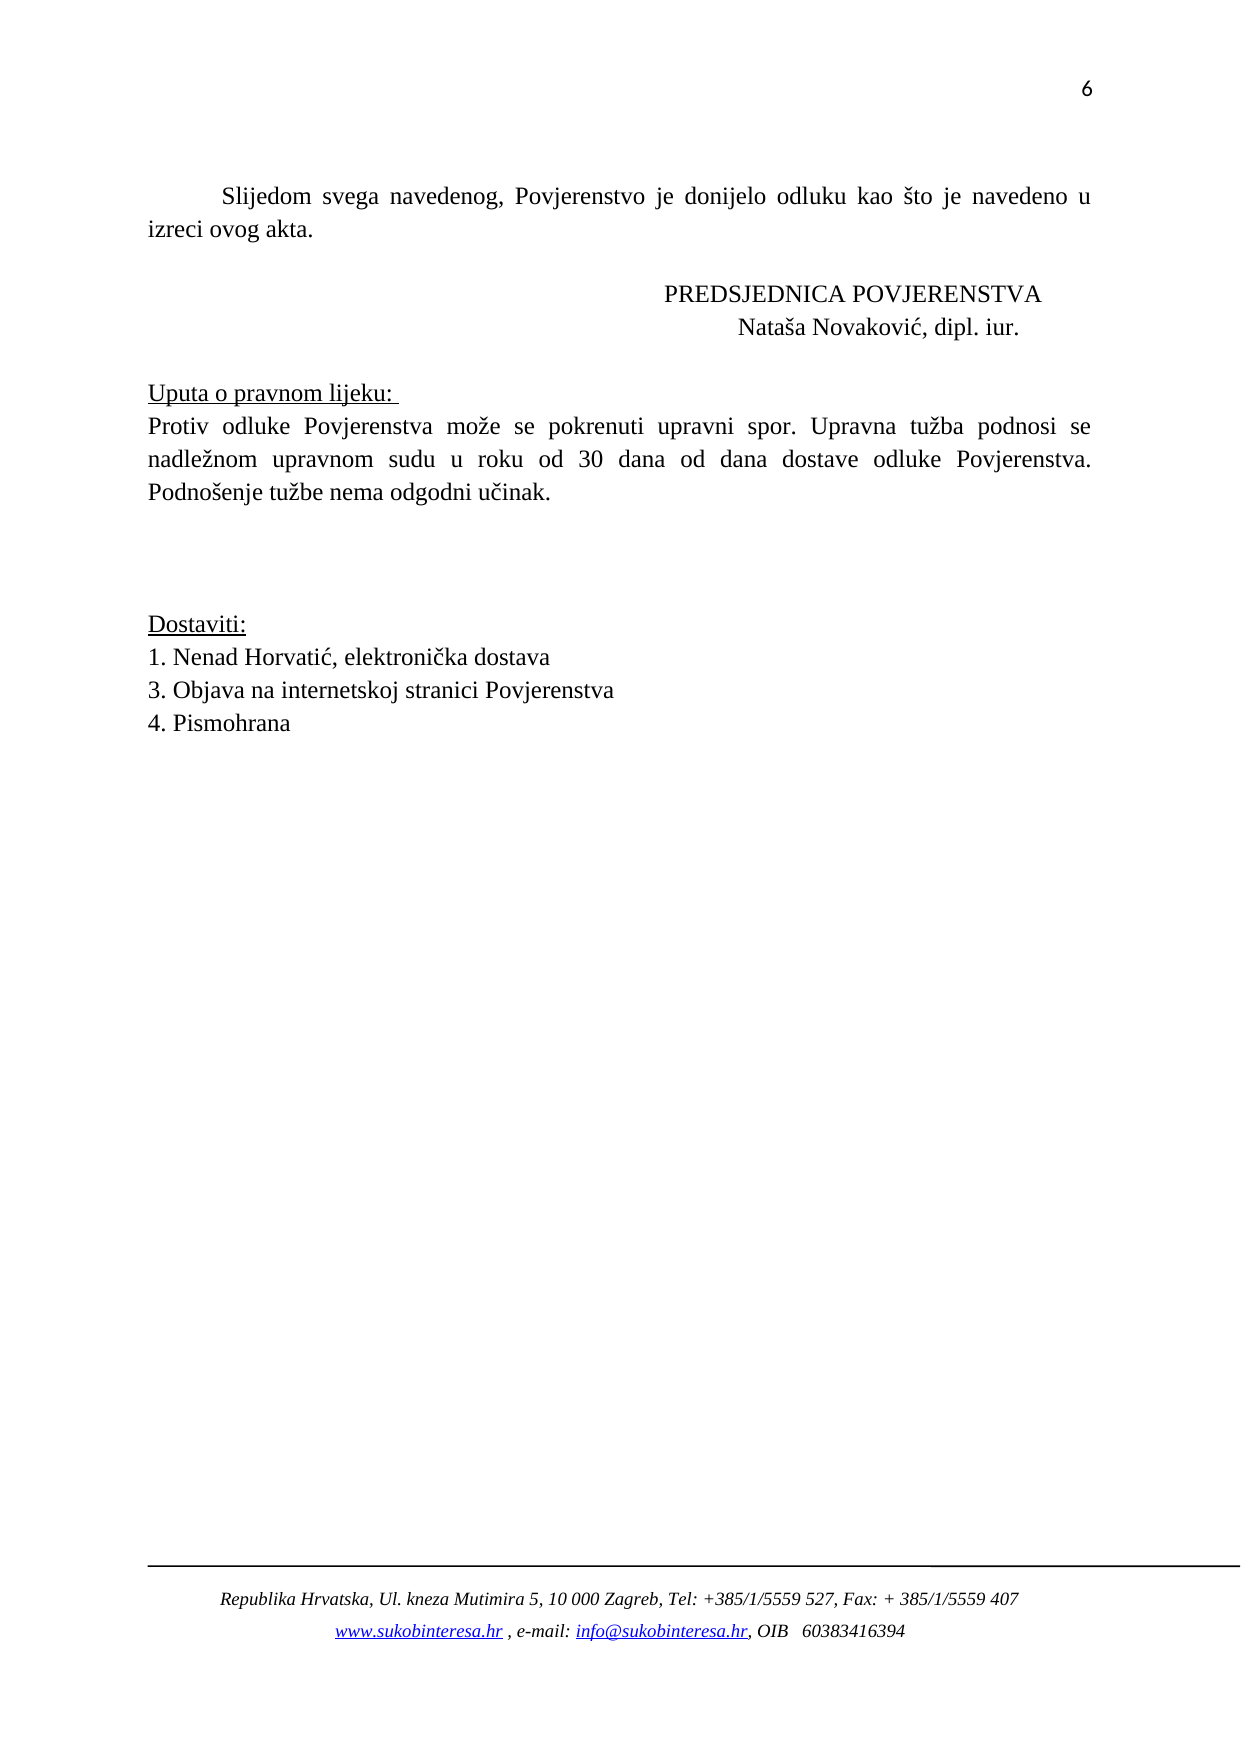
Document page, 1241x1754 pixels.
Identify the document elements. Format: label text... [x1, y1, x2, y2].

text 1. Nenad Horvatić, elektronička dostava [148, 642, 1092, 671]
text 4. Pismohrana [148, 708, 1092, 737]
text Slijedom svega navedenog, Povjerenstvo je donijelo odluku kao što je navedeno u izreci ovog akta. [148, 181, 1092, 242]
text Protiv odluke Povjerenstva može se pokrenuti upravni spor. Upravna tužba podnosi se nadležnom upravnom sudu u roku od 30 dana od dana dostave odluke Povjerenstva. Podnošenje tužbe nema odgodni učinak. [148, 411, 1092, 506]
text Dostaviti: [148, 609, 1092, 638]
text PREDSJEDNICA POVJERENSTVA [148, 279, 1092, 308]
text 3. Objava na internetskoj stranici Povjerenstva [148, 675, 1092, 704]
text Nataša Novaković, dipl. iur. [148, 312, 1092, 341]
text Uputa o pravnom lijeku: [148, 378, 1092, 407]
